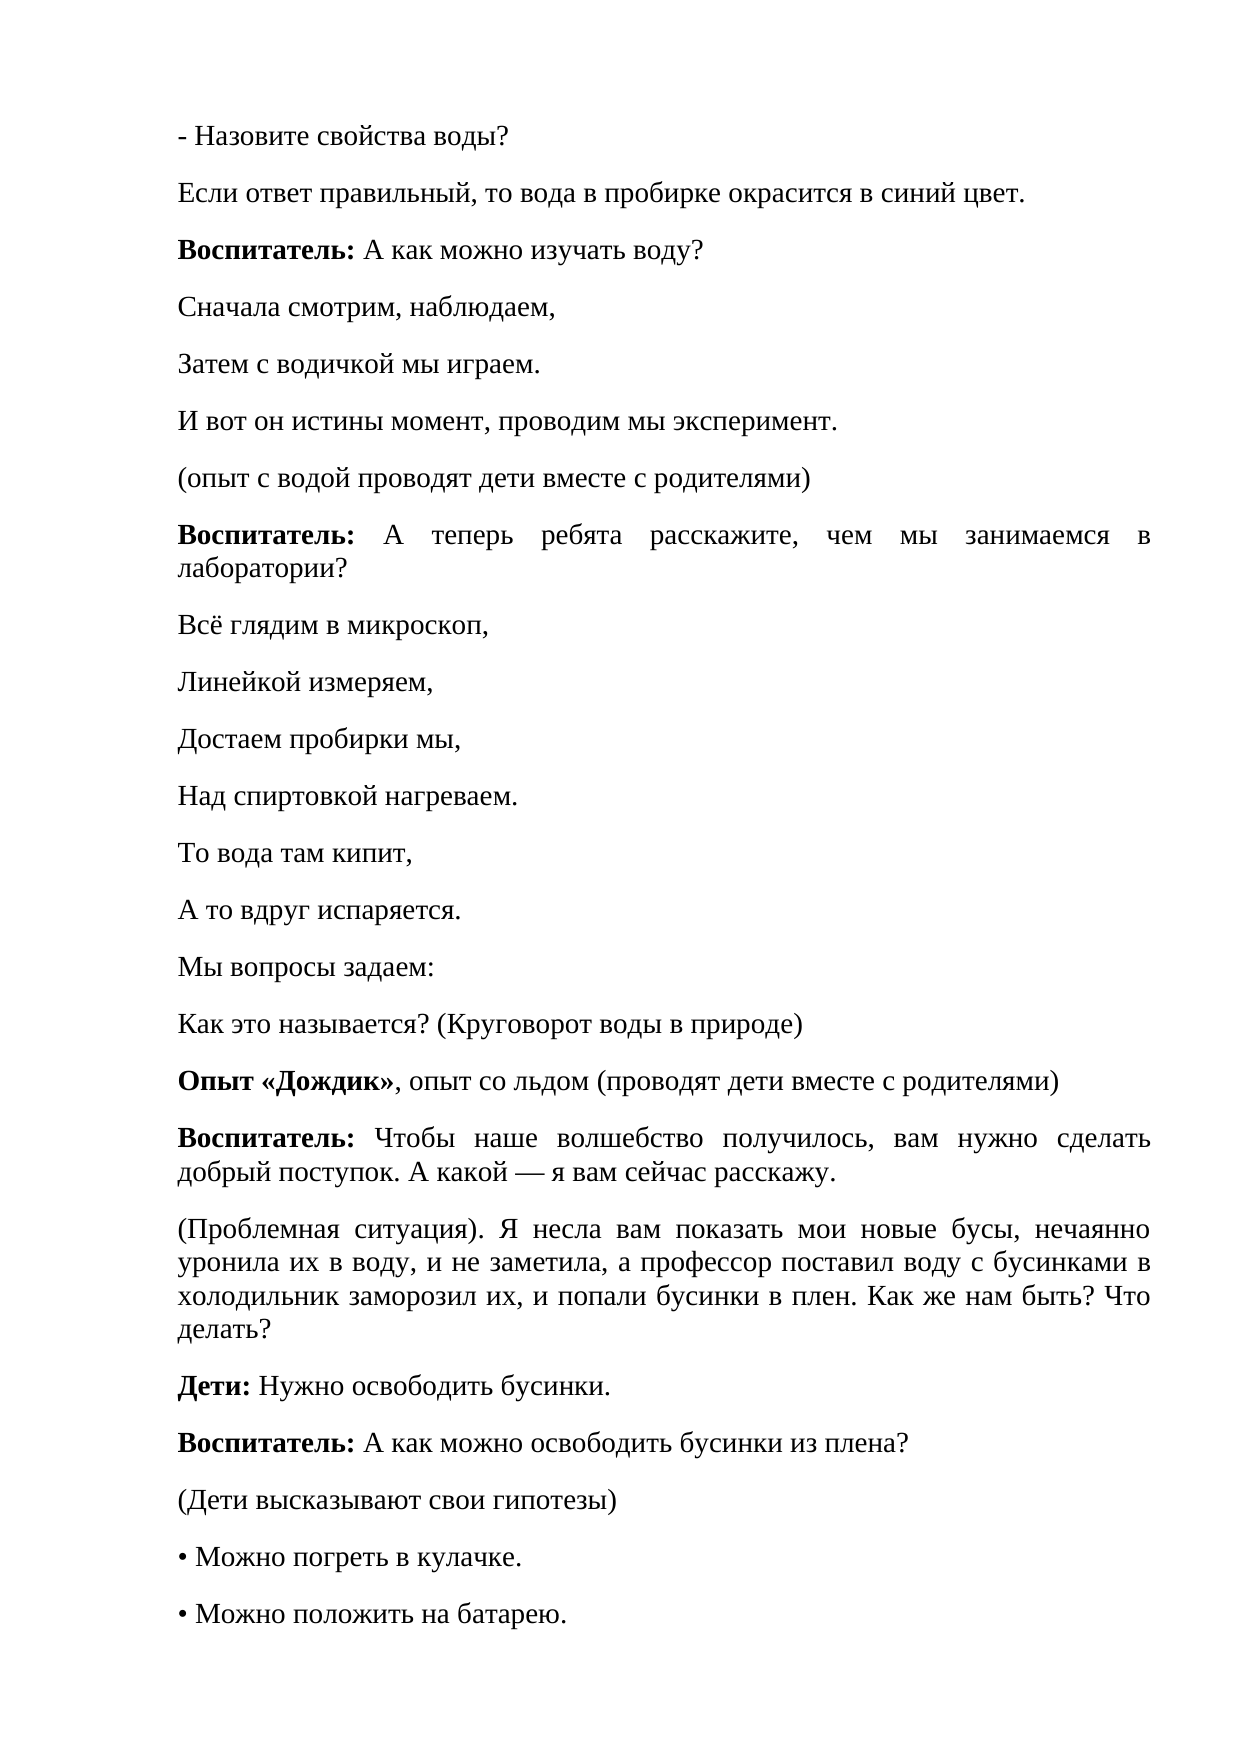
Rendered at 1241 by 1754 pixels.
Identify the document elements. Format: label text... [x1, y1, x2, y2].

text Линейкой измеряем, [177, 664, 1152, 698]
text Опыт «Дождик», опыт со льдом (проводят дети вместе с родителями) [177, 1063, 1152, 1097]
text Воспитатель: А как можно изучать воду? [177, 232, 1152, 266]
text Воспитатель: А теперь ребята расскажите, чем мы занимаемся в лаборатории? [177, 517, 1152, 584]
text Над спиртовкой нагреваем. [177, 778, 1152, 812]
text Как это называется? (Круговорот воды в природе) [177, 1006, 1152, 1040]
text Затем с водичкой мы играем. [177, 346, 1152, 379]
text Всё глядим в микроскоп, [177, 607, 1152, 641]
text Воспитатель: Чтобы наше волшебство получилось, вам нужно сделать добрый поступок. А какой — я вам сейчас расскажу. [177, 1120, 1152, 1187]
text Достаем пробирки мы, [177, 721, 1152, 755]
text (Дети высказывают свои гипотезы) [177, 1482, 1152, 1516]
text • Можно погреть в кулачке. [177, 1539, 1152, 1573]
text Сначала смотрим, наблюдаем, [177, 289, 1152, 323]
text Воспитатель: А как можно освободить бусинки из плена? [177, 1425, 1152, 1459]
text (опыт с водой проводят дети вместе с родителями) [177, 460, 1152, 493]
text Если ответ правильный, то вода в пробирке окрасится в синий цвет. [177, 175, 1152, 209]
text И вот он истины момент, проводим мы эксперимент. [177, 403, 1152, 437]
text • Можно положить на батарею. [177, 1596, 1152, 1630]
text Мы вопросы задаем: [177, 949, 1152, 983]
text Дети: Нужно освободить бусинки. [177, 1368, 1152, 1402]
text То вода там кипит, [177, 835, 1152, 869]
text - Назовите свойства воды? [177, 118, 1152, 152]
text (Проблемная ситуация). Я несла вам показать мои новые бусы, нечаянно уронила их в воду, и не заметила, а профессор поставил воду с бусинками в холодильник заморозил их, и попали бусинки в плен. Как же нам быть? Что делать? [177, 1211, 1152, 1345]
text А то вдруг испаряется. [177, 892, 1152, 926]
